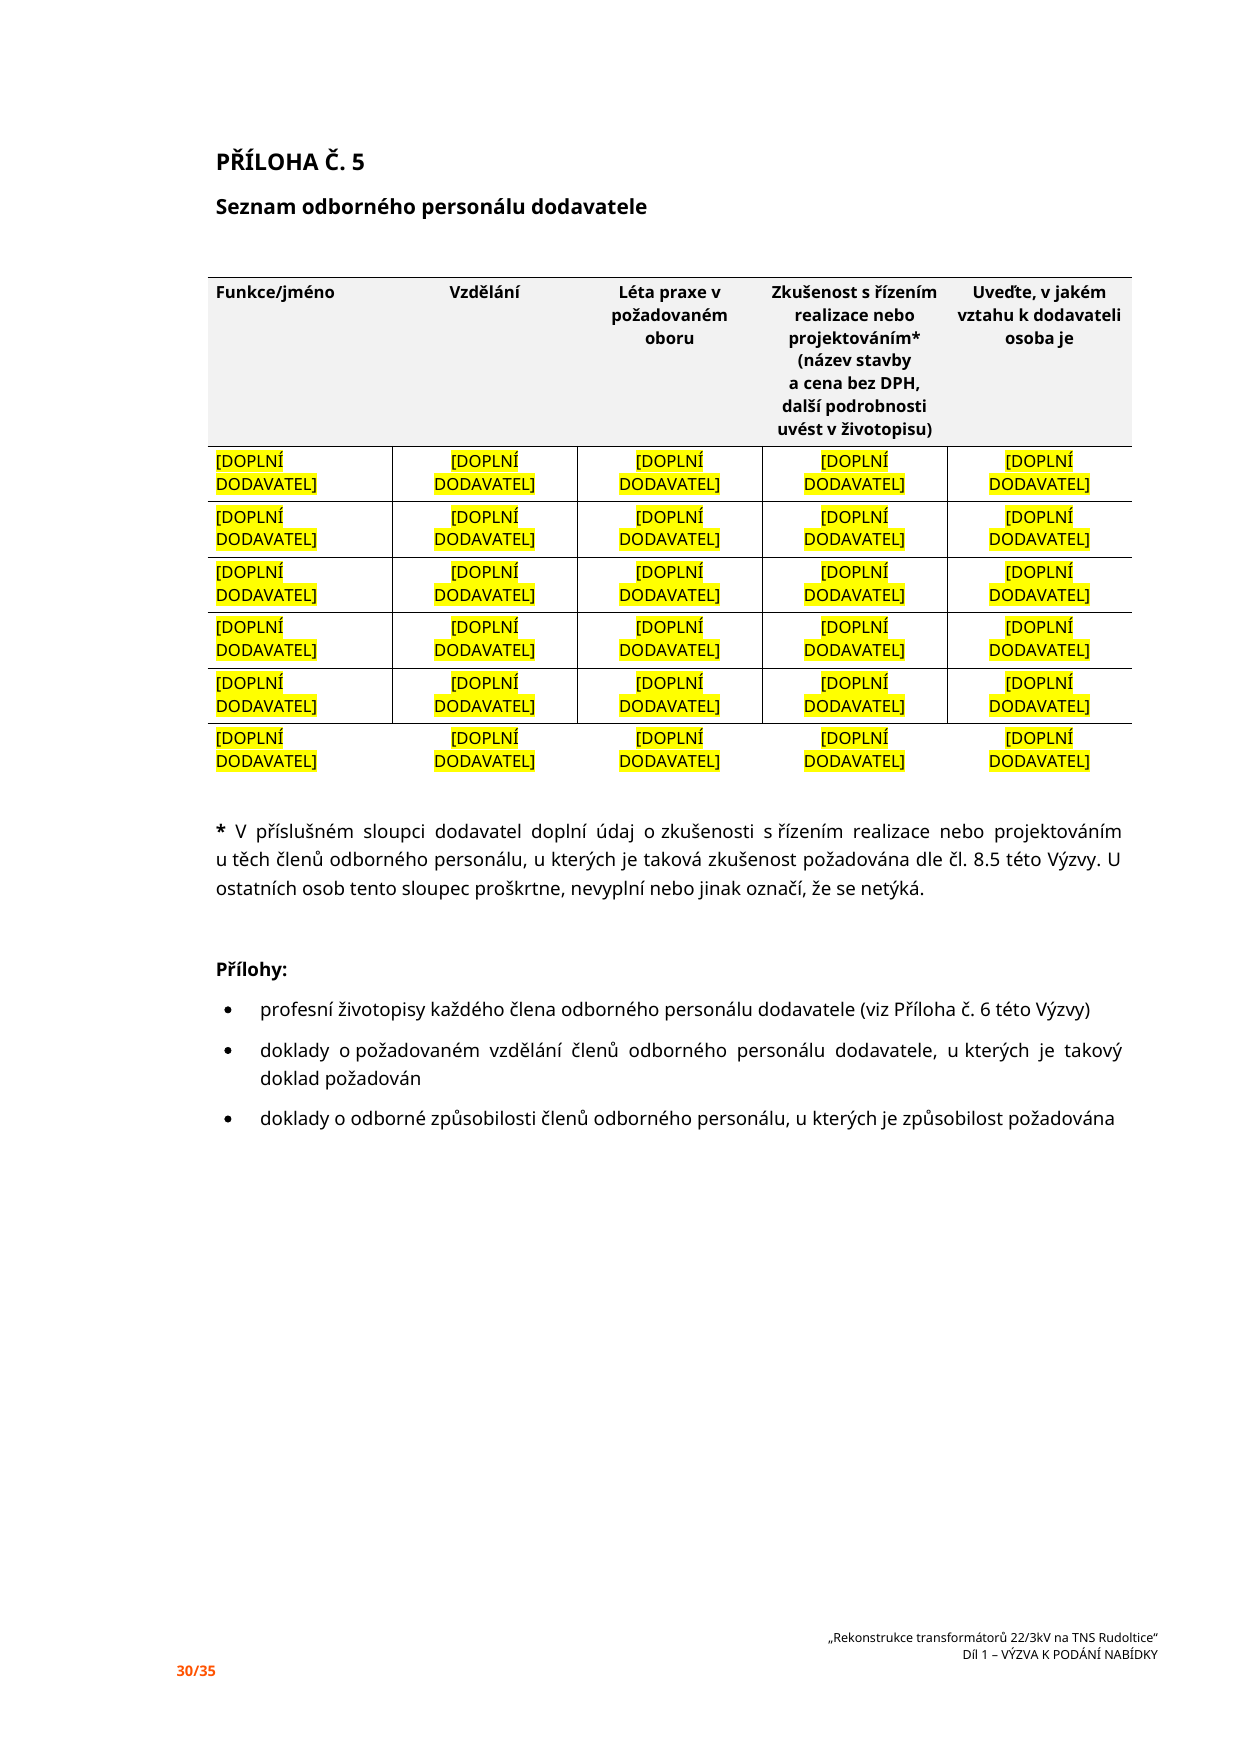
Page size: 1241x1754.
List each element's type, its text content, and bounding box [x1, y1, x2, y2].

table_cell [DOPLNÍ DODAVATEL] [762, 724, 947, 778]
table_cell [DOPLNÍ DODAVATEL] [393, 558, 577, 612]
text * V příslušném sloupci dodavatel doplní údaj o zkušenosti s řízením realizace nebo projektováním u těch členů odborného personálu, u kterých je taková zkušenost požadována dle čl. 8.5 této Výzvy. U ostatních osob tento sloupec proškrtne, nevyplní nebo jinak označí, že se netýká. [216, 819, 1122, 900]
table_cell [DOPLNÍ DODAVATEL] [578, 558, 762, 612]
table_cell [DOPLNÍ DODAVATEL] [948, 669, 1132, 723]
table_cell [DOPLNÍ DODAVATEL] [578, 669, 762, 723]
table_cell [DOPLNÍ DODAVATEL] [763, 613, 947, 667]
text profesní životopisy každého člena odborného personálu dodavatele (viz Příloha č. 6 této Výzvy) [224, 996, 1122, 1022]
table_cell [DOPLNÍ DODAVATEL] [948, 502, 1132, 557]
table_cell [DOPLNÍ DODAVATEL] [948, 447, 1132, 501]
table_cell [DOPLNÍ DODAVATEL] [578, 447, 762, 501]
table_header Zkušenost s řízením realizace nebo projektováním* (název stavby a cena bez DPH, další podrobnosti uvést v životopisu) [762, 278, 947, 446]
table_cell [DOPLNÍ DODAVATEL] [208, 558, 392, 612]
table_cell [DOPLNÍ DODAVATEL] [393, 502, 577, 557]
table_cell [DOPLNÍ DODAVATEL] [763, 669, 947, 723]
table_header Funkce/jméno [208, 278, 392, 446]
table_cell [DOPLNÍ DODAVATEL] [208, 613, 392, 667]
text Seznam odborného personálu dodavatele [216, 192, 1122, 221]
table_cell [DOPLNÍ DODAVATEL] [948, 613, 1132, 667]
table_cell [DOPLNÍ DODAVATEL] [578, 502, 762, 557]
table_cell [DOPLNÍ DODAVATEL] [763, 558, 947, 612]
table_cell [DOPLNÍ DODAVATEL] [948, 558, 1132, 612]
text Přílohy: [216, 956, 1122, 981]
text Příloha č. 5 [216, 146, 1122, 177]
table_cell [DOPLNÍ DODAVATEL] [208, 724, 392, 778]
table_header Uveďte, v jakém vztahu k dodavateli osoba je [947, 278, 1132, 446]
table_cell [DOPLNÍ DODAVATEL] [208, 669, 392, 723]
text doklady o požadovaném vzdělání členů odborného personálu dodavatele, u kterých je takový doklad požadován [224, 1037, 1122, 1090]
table_cell [DOPLNÍ DODAVATEL] [763, 502, 947, 557]
table_cell [DOPLNÍ DODAVATEL] [947, 724, 1132, 778]
text doklady o odborné způsobilosti členů odborného personálu, u kterých je způsobilost požadována [224, 1105, 1122, 1131]
table_cell [DOPLNÍ DODAVATEL] [392, 724, 577, 778]
table_header Léta praxe v požadovaném oboru [577, 278, 762, 446]
table_cell [DOPLNÍ DODAVATEL] [393, 447, 577, 501]
table_cell [DOPLNÍ DODAVATEL] [763, 447, 947, 501]
table_cell [DOPLNÍ DODAVATEL] [208, 502, 392, 557]
table_cell [DOPLNÍ DODAVATEL] [393, 669, 577, 723]
table_cell [DOPLNÍ DODAVATEL] [208, 447, 392, 501]
table_cell [DOPLNÍ DODAVATEL] [578, 613, 762, 667]
table_cell [DOPLNÍ DODAVATEL] [393, 613, 577, 667]
table_header Vzdělání [392, 278, 577, 446]
table_cell [DOPLNÍ DODAVATEL] [577, 724, 762, 778]
